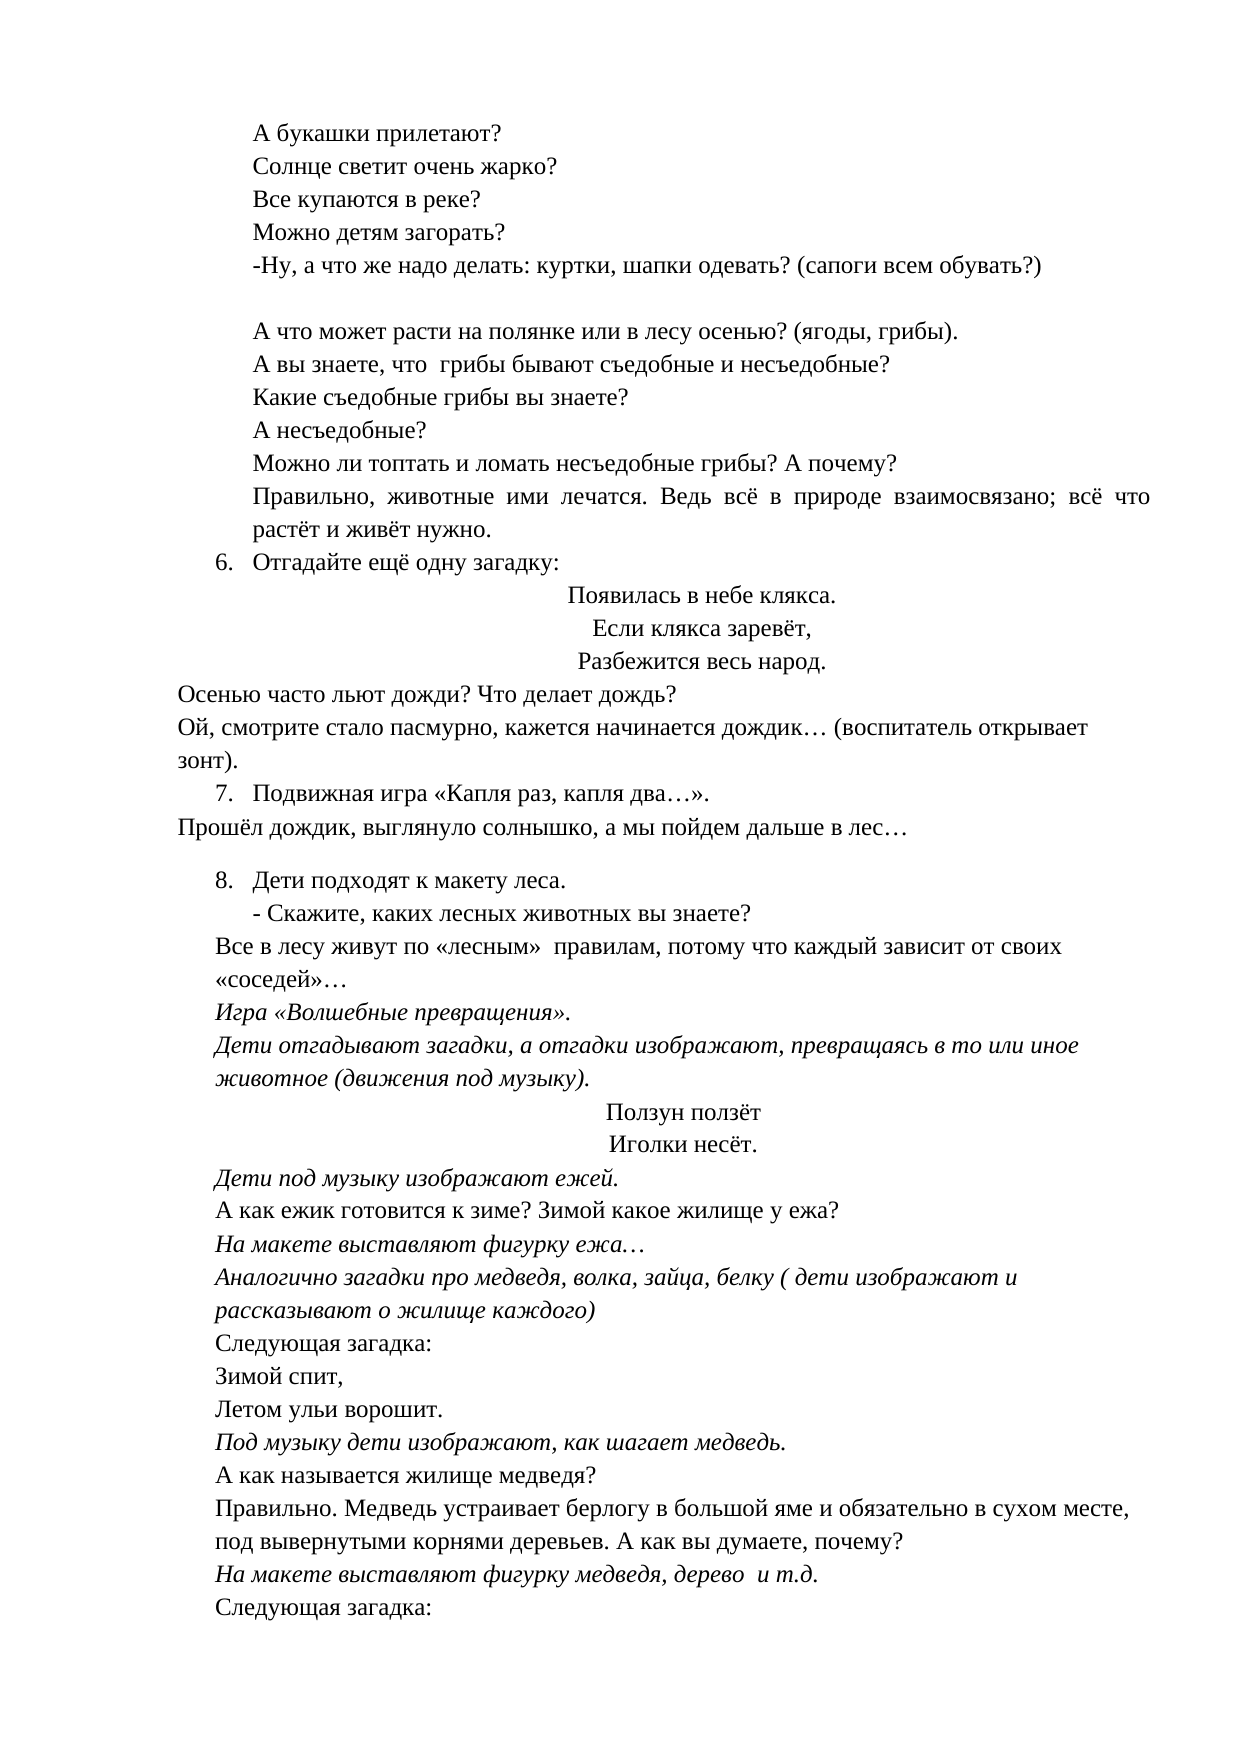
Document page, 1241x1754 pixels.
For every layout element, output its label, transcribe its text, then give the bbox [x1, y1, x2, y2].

text Правильно. Медведь устраивает берлогу в большой яме и обязательно в сухом месте, под вывернутыми корнями деревьев. А как вы думаете, почему? [215, 1493, 1152, 1554]
text Летом ульи ворошит. [215, 1394, 1152, 1422]
text Под музыку дети изображают, как шагает медведь. [215, 1427, 1152, 1456]
list Можно детям загорать? [252, 217, 1152, 246]
list Подвижная игра «Капля раз, капля два…». [215, 778, 1152, 807]
text Зимой спит, [215, 1361, 1152, 1389]
list А вы знаете, что грибы бывают съедобные и несъедобные? [252, 349, 1152, 378]
list -Ну, а что же надо делать: куртки, шапки одевать? (сапоги всем обувать?) [252, 250, 1152, 279]
list Отгадайте ещё одну загадку: [215, 547, 1152, 576]
text Все в лесу живут по «лесным» правилам, потому что каждый зависит от своих «соседей»… [215, 931, 1152, 993]
list - Скажите, каких лесных животных вы знаете? [252, 898, 1152, 927]
list Солнце светит очень жарко? [252, 151, 1152, 180]
list А букашки прилетают? [252, 118, 1152, 147]
text На макете выставляют фигурку ежа… [215, 1229, 1152, 1257]
list Правильно, животные ими лечатся. Ведь всё в природе взаимосвязано; всё что растёт и живёт нужно. [252, 481, 1152, 543]
list Дети подходят к макету леса. [215, 865, 1152, 894]
list Все купаются в реке? [252, 184, 1152, 213]
text А как называется жилище медведя? [215, 1460, 1152, 1488]
list Если клякса заревёт, [252, 613, 1152, 642]
text На макете выставляют фигурку медведя, дерево и т.д. [215, 1559, 1152, 1588]
list А что может расти на полянке или в лесу осенью? (ягоды, грибы). [252, 316, 1152, 345]
list А несъедобные? [252, 415, 1152, 444]
text Ой, смотрите стало пасмурно, кажется начинается дождик… (воспитатель открывает зонт). [177, 712, 1152, 774]
text А как ежик готовится к зиме? Зимой какое жилище у ежа? [215, 1196, 1152, 1224]
list Какие съедобные грибы вы знаете? [252, 382, 1152, 411]
text Иголки несёт. [215, 1129, 1152, 1158]
text Игра «Волшебные превращения». [215, 997, 1152, 1026]
list Разбежится весь народ. [252, 646, 1152, 675]
list Появилась в небе клякса. [252, 580, 1152, 609]
text Аналогично загадки про медведя, волка, зайца, белку ( дети изображают и рассказывают о жилище каждого) [215, 1262, 1152, 1323]
text Осенью часто льют дожди? Что делает дождь? [177, 679, 1152, 708]
text Следующая загадка: [215, 1592, 1152, 1621]
text Ползун ползёт [215, 1097, 1152, 1125]
text Дети отгадывают загадки, а отгадки изображают, превращаясь в то или иное животное (движения под музыку). [215, 1031, 1152, 1092]
list Можно ли топтать и ломать несъедобные грибы? А почему? [252, 448, 1152, 477]
text Прошёл дождик, выглянуло солнышко, а мы пойдем дальше в лес… [177, 812, 1152, 840]
text Дети под музыку изображают ежей. [215, 1163, 1152, 1191]
text Следующая загадка: [215, 1328, 1152, 1356]
